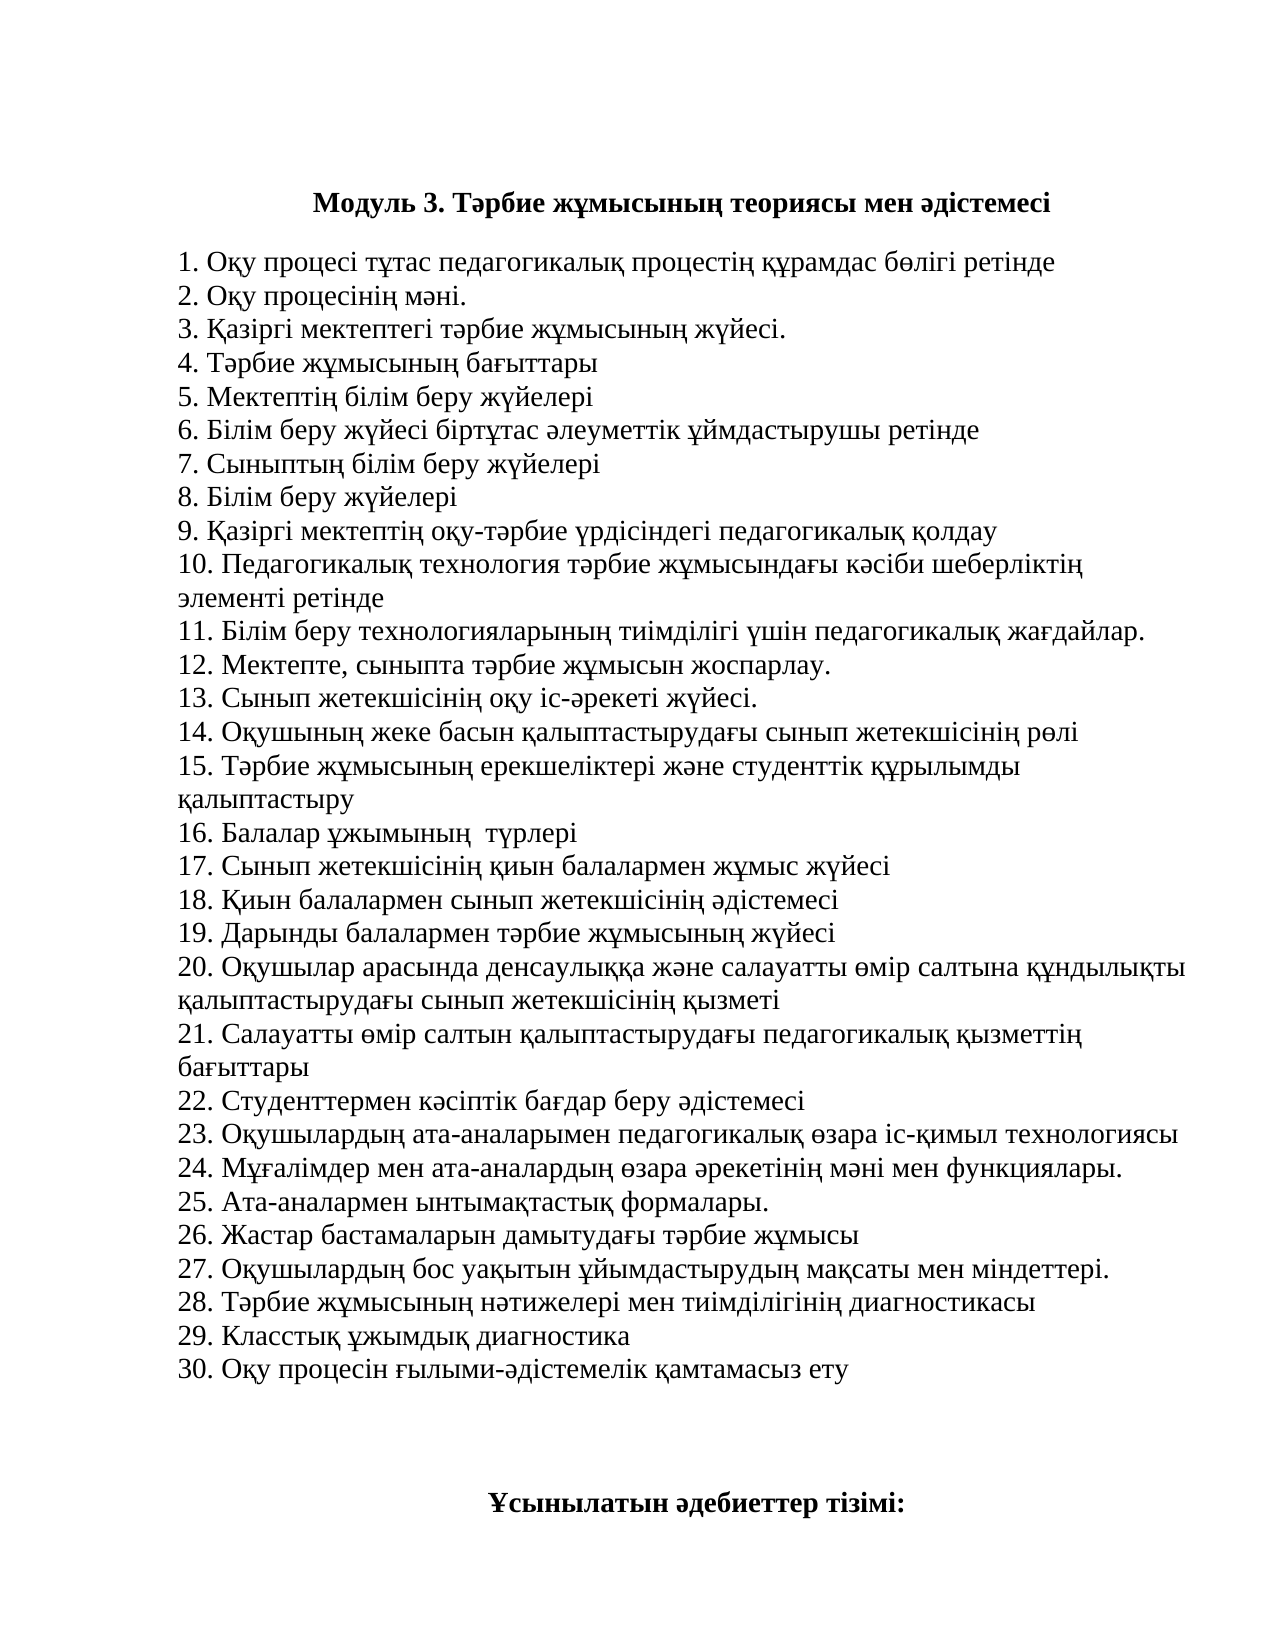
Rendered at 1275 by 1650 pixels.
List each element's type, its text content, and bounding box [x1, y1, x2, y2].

text Ұсынылатын әдебиеттер тізімі: [207, 1486, 1186, 1519]
text 7. Сыныптың білім беру жүйелері [177, 446, 1186, 479]
text 29. Класстық ұжымдық диагностика [177, 1318, 1186, 1351]
text 2. Оқу процесінің мәні. [177, 278, 1186, 312]
text 10. Педагогикалық технология тәрбие жұмысындағы кәсіби шеберліктің элементі ретінде 11. Білім беру технологияларының тиімділігі үшін педагогикалық жағдайлар. [177, 546, 1186, 647]
text 9. Қазіргі мектептің оқу-тәрбие үрдісіндегі педагогикалық қолдау [177, 513, 1186, 546]
text 15. Тәрбие жұмысының ерекшеліктері және студенттік құрылымды қалыптастыру [177, 748, 1186, 815]
text 5. Мектептің білім беру жүйелері [177, 379, 1186, 412]
text 6. Білім беру жүйесі біртұтас әлеуметтік ұймдастырушы ретінде [177, 412, 1186, 446]
text 13. Сынып жетекшісінің оқу іс-әрекеті жүйесі. [177, 681, 1186, 714]
text 20. Оқушылар арасында денсаулыққа және салауатты өмір салтына құндылықты қалыптастырудағы сынып жетекшісінің қызметі [177, 949, 1186, 1016]
text 18. Қиын балалармен сынып жетекшісінің әдістемесі 19. Дарынды балалармен тәрбие жұмысының жүйесі [177, 882, 1186, 949]
text 24. Мұғалімдер мен ата-аналардың өзара әрекетінің мәні мен функциялары. [177, 1150, 1186, 1184]
text Модуль 3. Тәрбие жұмысының теориясы мен әдістемесі [177, 185, 1186, 219]
text 17. Сынып жетекшісінің қиын балалармен жұмыс жүйесі [177, 848, 1186, 882]
text 25. Ата-аналармен ынтымақтастық формалары. [177, 1184, 1186, 1217]
text 1. Оқу процесі тұтас педагогикалық процестің құрамдас бөлігі ретінде [177, 244, 1186, 278]
text 30. Оқу процесін ғылыми-әдістемелік қамтамасыз ету [177, 1351, 1186, 1385]
text 26. Жастар бастамаларын дамытудағы тәрбие жұмысы [177, 1217, 1186, 1251]
text 14. Оқушының жеке басын қалыптастырудағы сынып жетекшісінің рөлі [177, 714, 1186, 748]
text 28. Тәрбие жұмысының нәтижелері мен тиімділігінің диагностикасы [177, 1284, 1186, 1318]
text 4. Тәрбие жұмысының бағыттары [177, 345, 1186, 379]
text 21. Салауатты өмір салтын қалыптастырудағы педагогикалық қызметтің бағыттары [177, 1016, 1186, 1083]
text 16. Балалар ұжымының түрлері [177, 815, 1186, 848]
text 27. Оқушылардың бос уақытын ұйымдастырудың мақсаты мен міндеттері. [177, 1251, 1186, 1284]
text 12. Мектепте, сыныпта тәрбие жұмысын жоспарлау. [177, 647, 1186, 681]
text 3. Қазіргі мектептегі тәрбие жұмысының жүйесі. [177, 312, 1186, 345]
text 23. Оқушылардың ата-аналарымен педагогикалық өзара іс-қимыл технологиясы [177, 1117, 1186, 1150]
text 22. Студенттермен кәсіптік бағдар беру әдістемесі [177, 1083, 1186, 1117]
text 8. Білім беру жүйелері [177, 479, 1186, 513]
